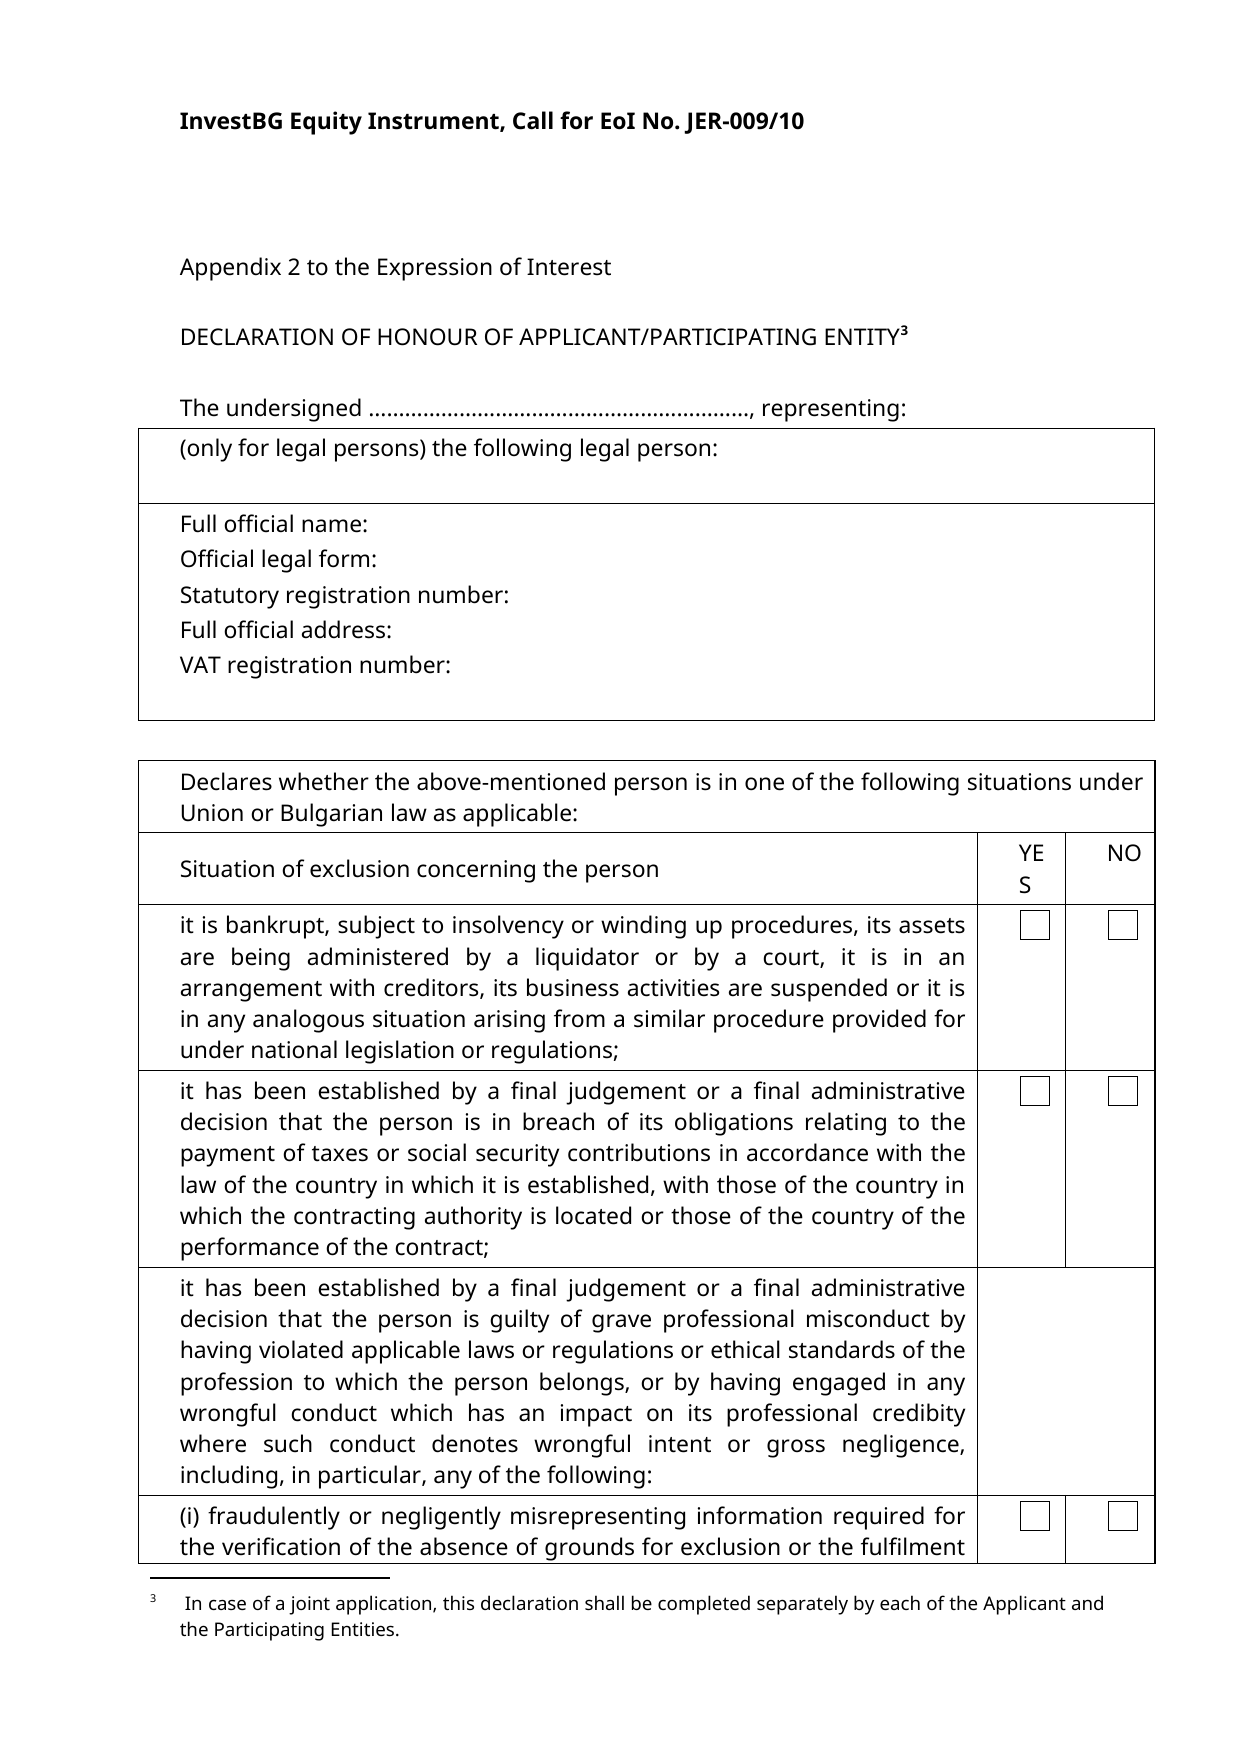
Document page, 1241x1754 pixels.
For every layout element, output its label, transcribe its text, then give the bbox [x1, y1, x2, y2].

table_cell [1066, 1071, 1154, 1267]
table_cell [1066, 1496, 1154, 1562]
table_cell [1066, 905, 1154, 1070]
text Appendix 2 to the Expression of Interest [179, 250, 1106, 282]
table_cell [978, 1071, 1065, 1267]
table_header (only for legal persons) the following legal person: [139, 429, 1154, 503]
table_cell YES [978, 833, 1065, 904]
text The undersigned ………………………………………………………, representing: [179, 392, 1106, 423]
table_cell [978, 905, 1065, 1070]
table_header Declares whether the above-mentioned person is in one of the following situations under Union or Bulgarian law as applicable: [139, 761, 1154, 832]
table_cell NO [1066, 833, 1154, 904]
table_cell it is bankrupt, subject to insolvency or winding up procedures, its assets are being administered by a liquidator or by a court, it is in an arrangement with creditors, its business activities are suspended or it is in any analogous situation arising from a similar procedure provided for under national legislation or regulations; [139, 905, 977, 1070]
table_cell it has been established by a final judgement or a final administrative decision that the person is guilty of grave professional misconduct by having violated applicable laws or regulations or ethical standards of the profession to which the person belongs, or by having engaged in any wrongful conduct which has an impact on its professional credibity where such conduct denotes wrongful intent or gross negligence, including, in particular, any of the following: [139, 1268, 977, 1495]
table_cell [978, 1268, 1154, 1495]
table_cell Situation of exclusion concerning the person [139, 833, 977, 904]
text DECLARATION OF HONOUR OF APPLICANT/PARTICIPATING ENTITY [179, 321, 1106, 352]
table_cell it has been established by a final judgement or a final administrative decision that the person is in breach of its obligations relating to the payment of taxes or social security contributions in accordance with the law of the country in which it is established, with those of the country in which the contracting authority is located or those of the country of the performance of the contract; [139, 1071, 977, 1267]
table_cell Full official name: Official legal form: Statutory registration number: Full official address: VAT registration number: [139, 504, 1154, 720]
table_cell [978, 1496, 1065, 1562]
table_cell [139, 1496, 977, 1562]
